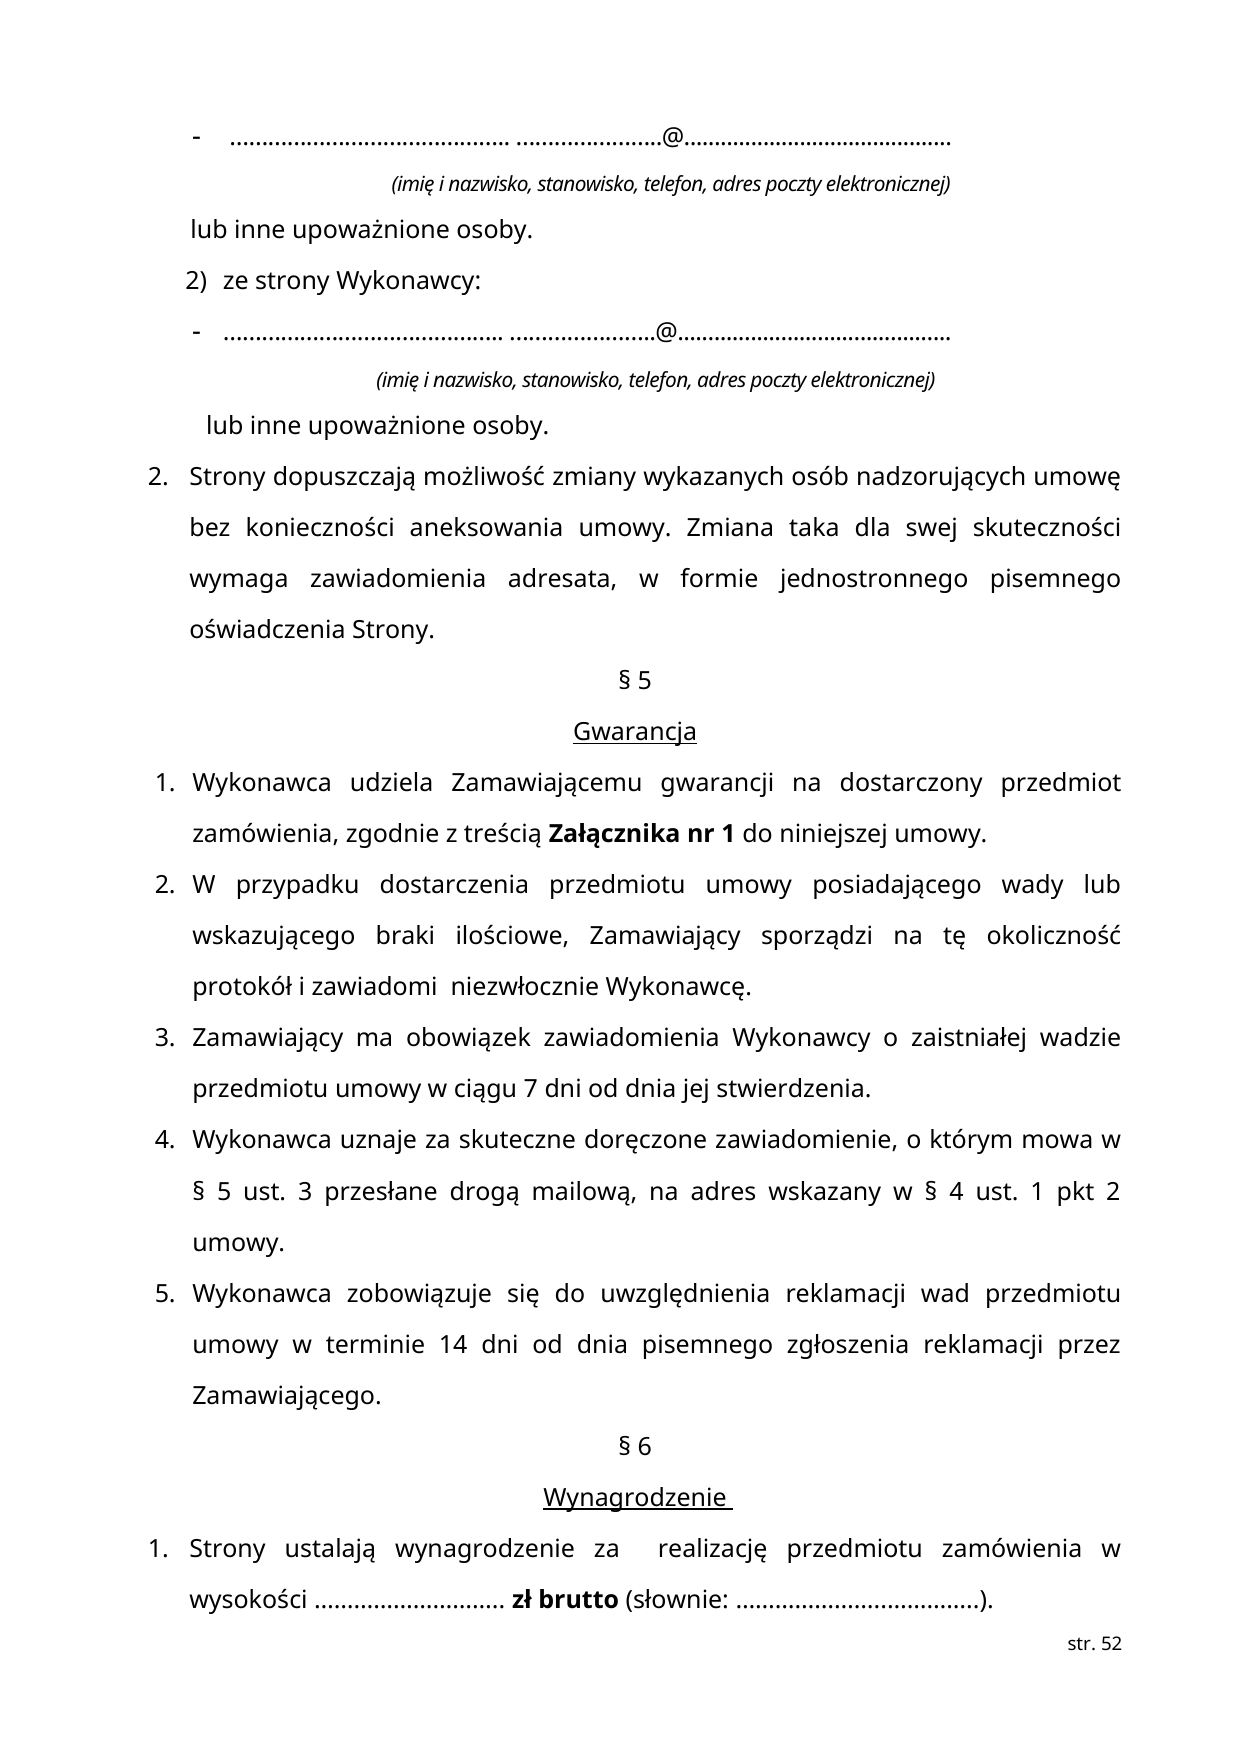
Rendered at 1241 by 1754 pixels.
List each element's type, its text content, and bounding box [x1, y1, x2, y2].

text Gwarancja [148, 714, 1122, 748]
list Strony ustalają wynagrodzenie za realizację przedmiotu zamówienia w wysokości ……………………….. zł brutto (słownie: …………………..…………..). [148, 1530, 1122, 1616]
list Wykonawca udziela Zamawiającemu gwarancji na dostarczony przedmiot zamówienia, zgodnie z treścią Załącznika nr 1 do niniejszej umowy. [154, 765, 1122, 850]
list Zamawiający ma obowiązek zawiadomienia Wykonawcy o zaistniałej wadzie przedmiotu umowy w ciągu 7 dni od dnia jej stwierdzenia. [154, 1020, 1122, 1105]
list Wykonawca zobowiązuje się do uwzględnienia reklamacji wad przedmiotu umowy w terminie 14 dni od dnia pisemnego zgłoszenia reklamacji przez Zamawiającego. [154, 1275, 1122, 1411]
list Strony dopuszczają możliwość zmiany wykazanych osób nadzorujących umowę bez konieczności aneksowania umowy. Zmiana taka dla swej skuteczności wymaga zawiadomienia adresata, w formie jednostronnego pisemnego oświadczenia Strony. [148, 458, 1122, 646]
list Wykonawca uznaje za skuteczne doręczone zawiadomienie, o którym mowa w § 5 ust. 3 przesłane drogą mailową, na adres wskazany w § 4 ust. 1 pkt 2 umowy. [154, 1122, 1122, 1258]
text (imię i nazwisko, stanowisko, telefon, adres poczty elektronicznej) [192, 365, 1122, 393]
text lub inne upoważnione osoby. [86, 212, 1122, 246]
text § 6 [148, 1428, 1122, 1462]
text § 5 [148, 663, 1122, 697]
text lub inne upoważnione osoby. [148, 407, 1122, 442]
list …………………………………….. …………………..@............................................ [192, 118, 1122, 152]
list …………………………………….. …………………..@............................................. [192, 314, 1122, 348]
text Wynagrodzenie [148, 1479, 1122, 1513]
list (imię i nazwisko, stanowisko, telefon, adres poczty elektronicznej) [223, 169, 1122, 198]
list ze strony Wykonawcy: [185, 263, 1122, 297]
list W przypadku dostarczenia przedmiotu umowy posiadającego wady lub wskazującego braki ilościowe, Zamawiający sporządzi na tę okoliczność protokół i zawiadomi niezwłocznie Wykonawcę. [154, 867, 1122, 1003]
